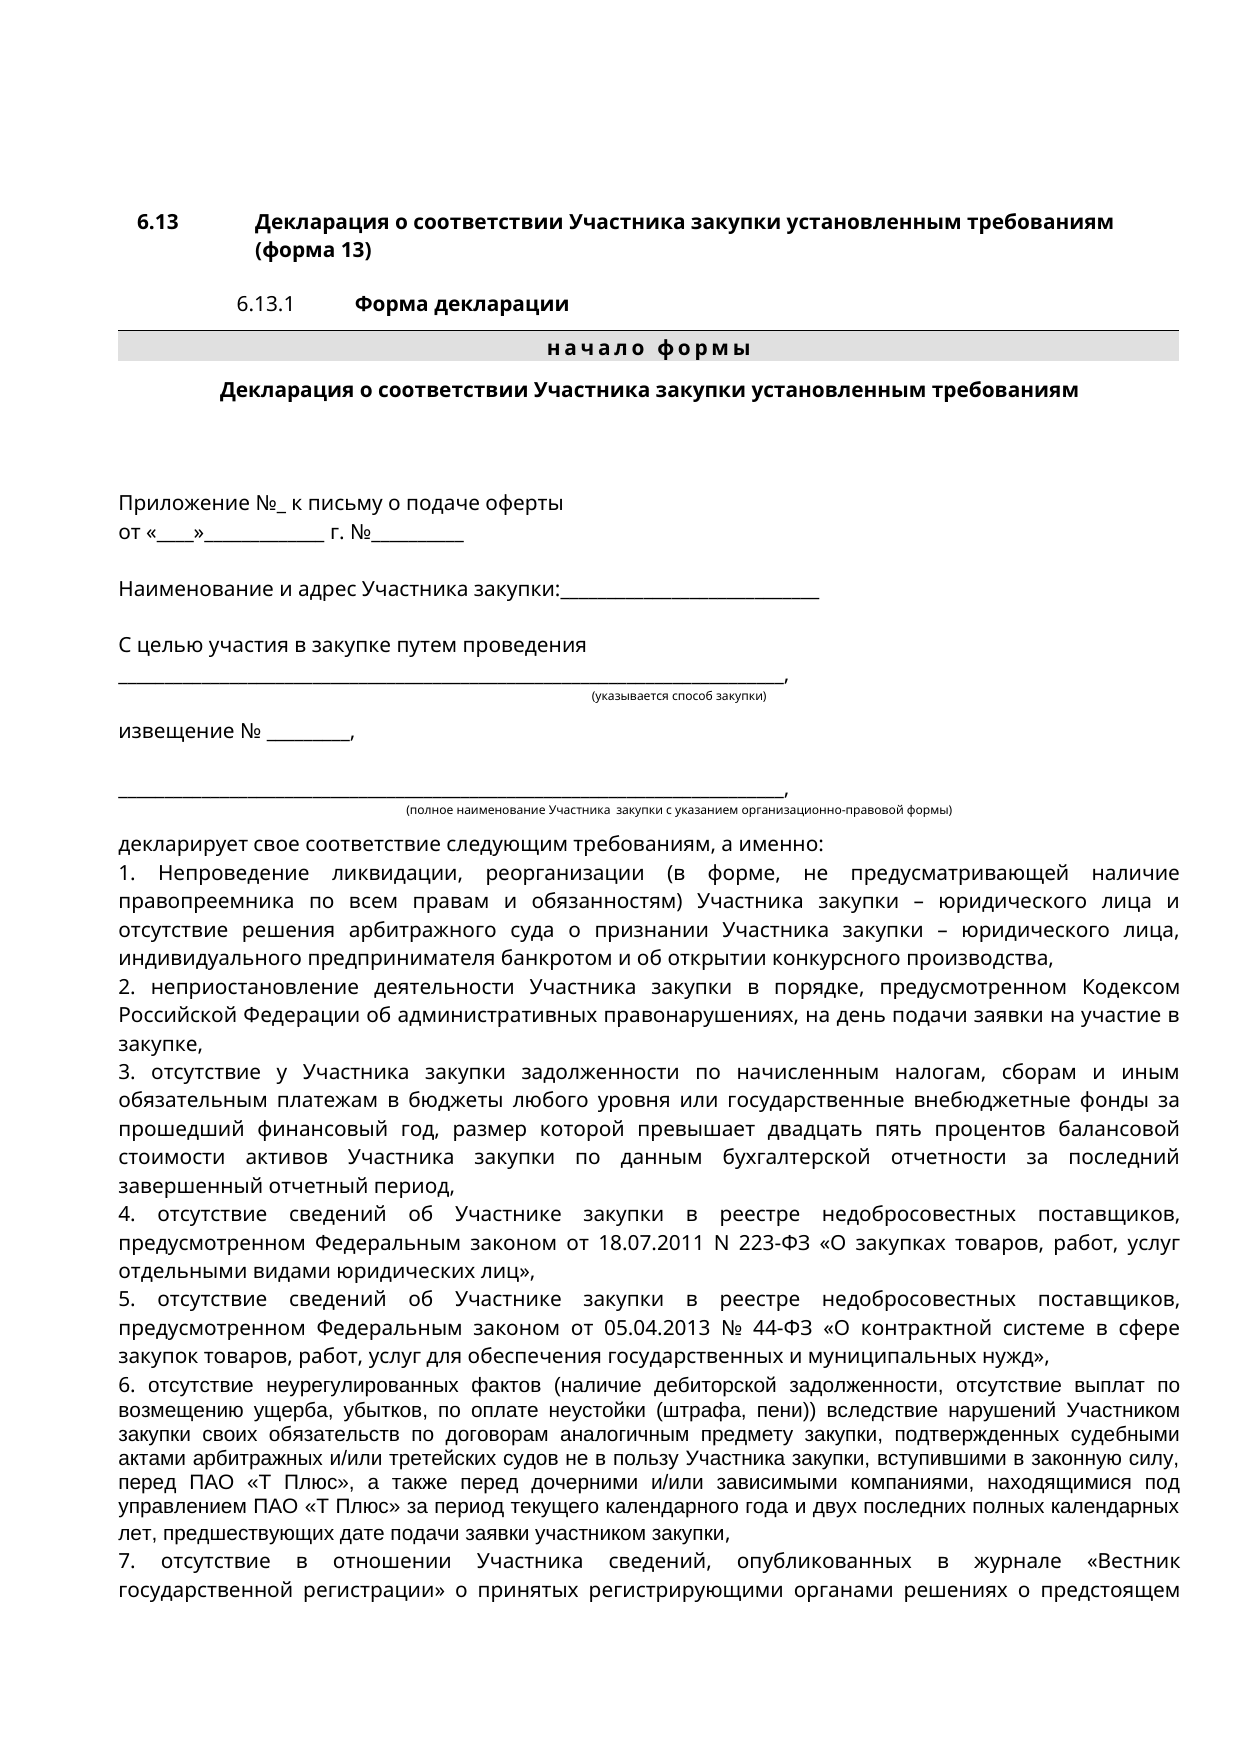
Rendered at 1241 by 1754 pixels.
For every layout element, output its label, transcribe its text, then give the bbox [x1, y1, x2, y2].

text (указывается способ закупки) [118, 687, 1181, 716]
text 2. неприостановление деятельности Участника закупки в порядке, предусмотренном Кодексом Российской Федерации об административных правонарушениях, на день подачи заявки на участие в закупке, [118, 972, 1181, 1057]
text 5. отсутствие сведений об Участнике закупки в реестре недобросовестных поставщиков, предусмотренном Федеральным законом от 05.04.2013 № 44-ФЗ «О контрактной системе в сфере закупок товаров, работ, услуг для обеспечения государственных и муниципальных нужд», [118, 1284, 1181, 1370]
text извещение № _________, [118, 716, 1181, 744]
text С целью участия в закупке путем проведения ________________________________________________________________________, [118, 631, 1181, 687]
text Декларация о соответствии Участника закупки установленным требованиям [118, 375, 1181, 404]
text 4. отсутствие сведений об Участнике закупки в реестре недобросовестных поставщиков, предусмотренном Федеральным законом от 18.07.2011 N 223-ФЗ «О закупках товаров, работ, услуг отдельными видами юридических лиц», [118, 1199, 1181, 1284]
text 1. Непроведение ликвидации, реорганизации (в форме, не предусматривающей наличие правопреемника по всем правам и обязанностям) Участника закупки – юридического лица и отсутствие решения арбитражного суда о признании Участника закупки – юридического лица, индивидуального предпринимателя банкротом и об открытии конкурсного производства, [118, 858, 1181, 972]
text 6. отсутствие неурегулированных фактов (наличие дебиторской задолженности, отсутствие выплат по возмещению ущерба, убытков, по оплате неустойки (штрафа, пени)) вследствие нарушений Участником закупки своих обязательств по договорам аналогичным предмету закупки, подтвержденных судебными актами арбитражных и/или третейских судов не в пользу Участника закупки, вступившими в законную силу, перед ПАО «Т Плюс», а также перед дочерними и/или зависимыми компаниями, находящимися под управлением ПАО «Т Плюс» за период текущего календарного года и двух последних полных календарных лет, предшествующих дате подачи заявки участником закупки, [118, 1370, 1181, 1547]
text Приложение №_ к письму о подаче оферты от «____»_____________ г. №__________ [118, 488, 1181, 545]
text Наименование и адрес Участника закупки:____________________________ [118, 574, 1181, 602]
text 3. отсутствие у Участника закупки задолженности по начисленным налогам, сборам и иным обязательным платежам в бюджеты любого уровня или государственные внебюджетные фонды за прошедший финансовый год, размер которой превышает двадцать пять процентов балансовой стоимости активов Участника закупки по данным бухгалтерской отчетности за последний завершенный отчетный период, [118, 1057, 1181, 1199]
text начало формы [118, 331, 1179, 361]
text (полное наименование Участника закупки с указанием организационно-правовой формы) [118, 801, 1181, 829]
text декларирует свое соответствие следующим требованиям, а именно: [118, 829, 1181, 858]
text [118, 1547, 1181, 1603]
subtitle Декларация о соответствии Участника закупки установленным требованиям (форма 13) [137, 207, 1181, 264]
text ________________________________________________________________________, [118, 773, 1181, 801]
text Форма декларации [236, 289, 1181, 317]
